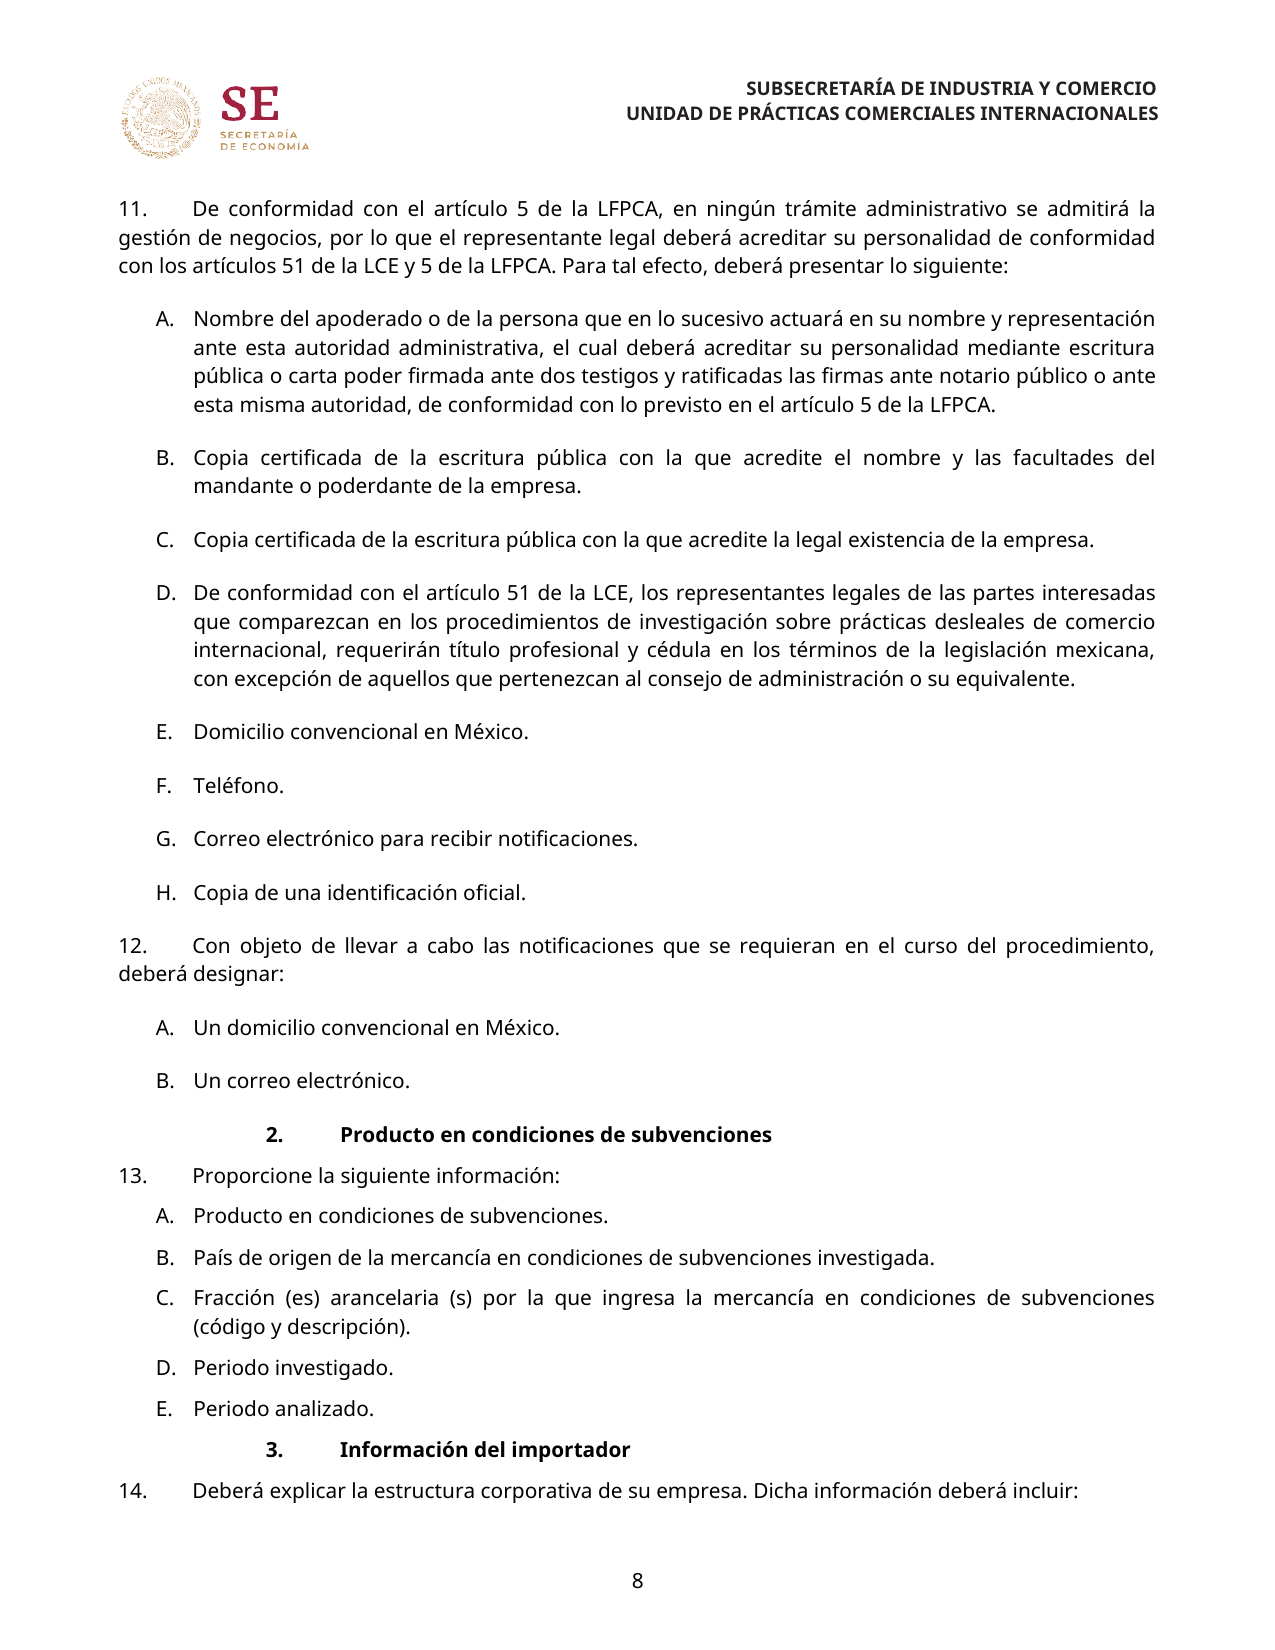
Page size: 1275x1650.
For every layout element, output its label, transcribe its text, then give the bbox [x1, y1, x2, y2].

picture [121, 77, 201, 159]
list Periodo analizado. [156, 1394, 1157, 1422]
picture [220, 129, 309, 150]
list Periodo investigado. [156, 1353, 1157, 1381]
list Domicilio convencional en México. [156, 717, 1157, 746]
list Copia certificada de la escritura pública con la que acredite la legal existencia de la empresa. [156, 525, 1157, 553]
list Con objeto de llevar a cabo las notificaciones que se requieran en el curso del procedimiento, deberá designar: [118, 931, 1157, 988]
list De conformidad con el artículo 5 de la LFPCA, en ningún trámite administrativo se admitirá la gestión de negocios, por lo que el representante legal deberá acreditar su personalidad de conformidad con los artículos 51 de la LCE y 5 de la LFPCA. Para tal efecto, deberá presentar lo siguiente: [118, 194, 1157, 279]
list Deberá explicar la estructura corporativa de su empresa. Dicha información deberá incluir: [118, 1476, 1157, 1504]
list País de origen de la mercancía en condiciones de subvenciones investigada. [156, 1243, 1157, 1271]
list Correo electrónico para recibir notificaciones. [156, 824, 1157, 853]
list De conformidad con el artículo 51 de la LCE, los representantes legales de las partes interesadas que comparezcan en los procedimientos de investigación sobre prácticas desleales de comercio internacional, requerirán título profesional y cédula en los términos de la legislación mexicana, con excepción de aquellos que pertenezcan al consejo de administración o su equivalente. [156, 578, 1157, 692]
list Un correo electrónico. [156, 1066, 1157, 1095]
list Nombre del apoderado o de la persona que en lo sucesivo actuará en su nombre y representación ante esta autoridad administrativa, el cual deberá acreditar su personalidad mediante escritura pública o carta poder firmada ante dos testigos y ratificadas las firmas ante notario público o ante esta misma autoridad, de conformidad con lo previsto en el artículo 5 de la LFPCA. [156, 304, 1157, 418]
list Un domicilio convencional en México. [156, 1013, 1157, 1041]
subtitle Producto en condiciones de subvenciones [266, 1120, 1157, 1148]
picture [222, 86, 246, 121]
list Proporcione la siguiente información: [118, 1161, 1157, 1189]
list Copia de una identificación oficial. [156, 878, 1157, 906]
list Fracción (es) arancelaria (s) por la que ingresa la mercancía en condiciones de subvenciones (código y descripción). [156, 1283, 1157, 1340]
list Teléfono. [156, 771, 1157, 799]
picture [250, 86, 278, 120]
subtitle Información del importador [266, 1435, 1157, 1463]
list Producto en condiciones de subvenciones. [156, 1202, 1157, 1230]
list Copia certificada de la escritura pública con la que acredite el nombre y las facultades del mandante o poderdante de la empresa. [156, 443, 1157, 500]
